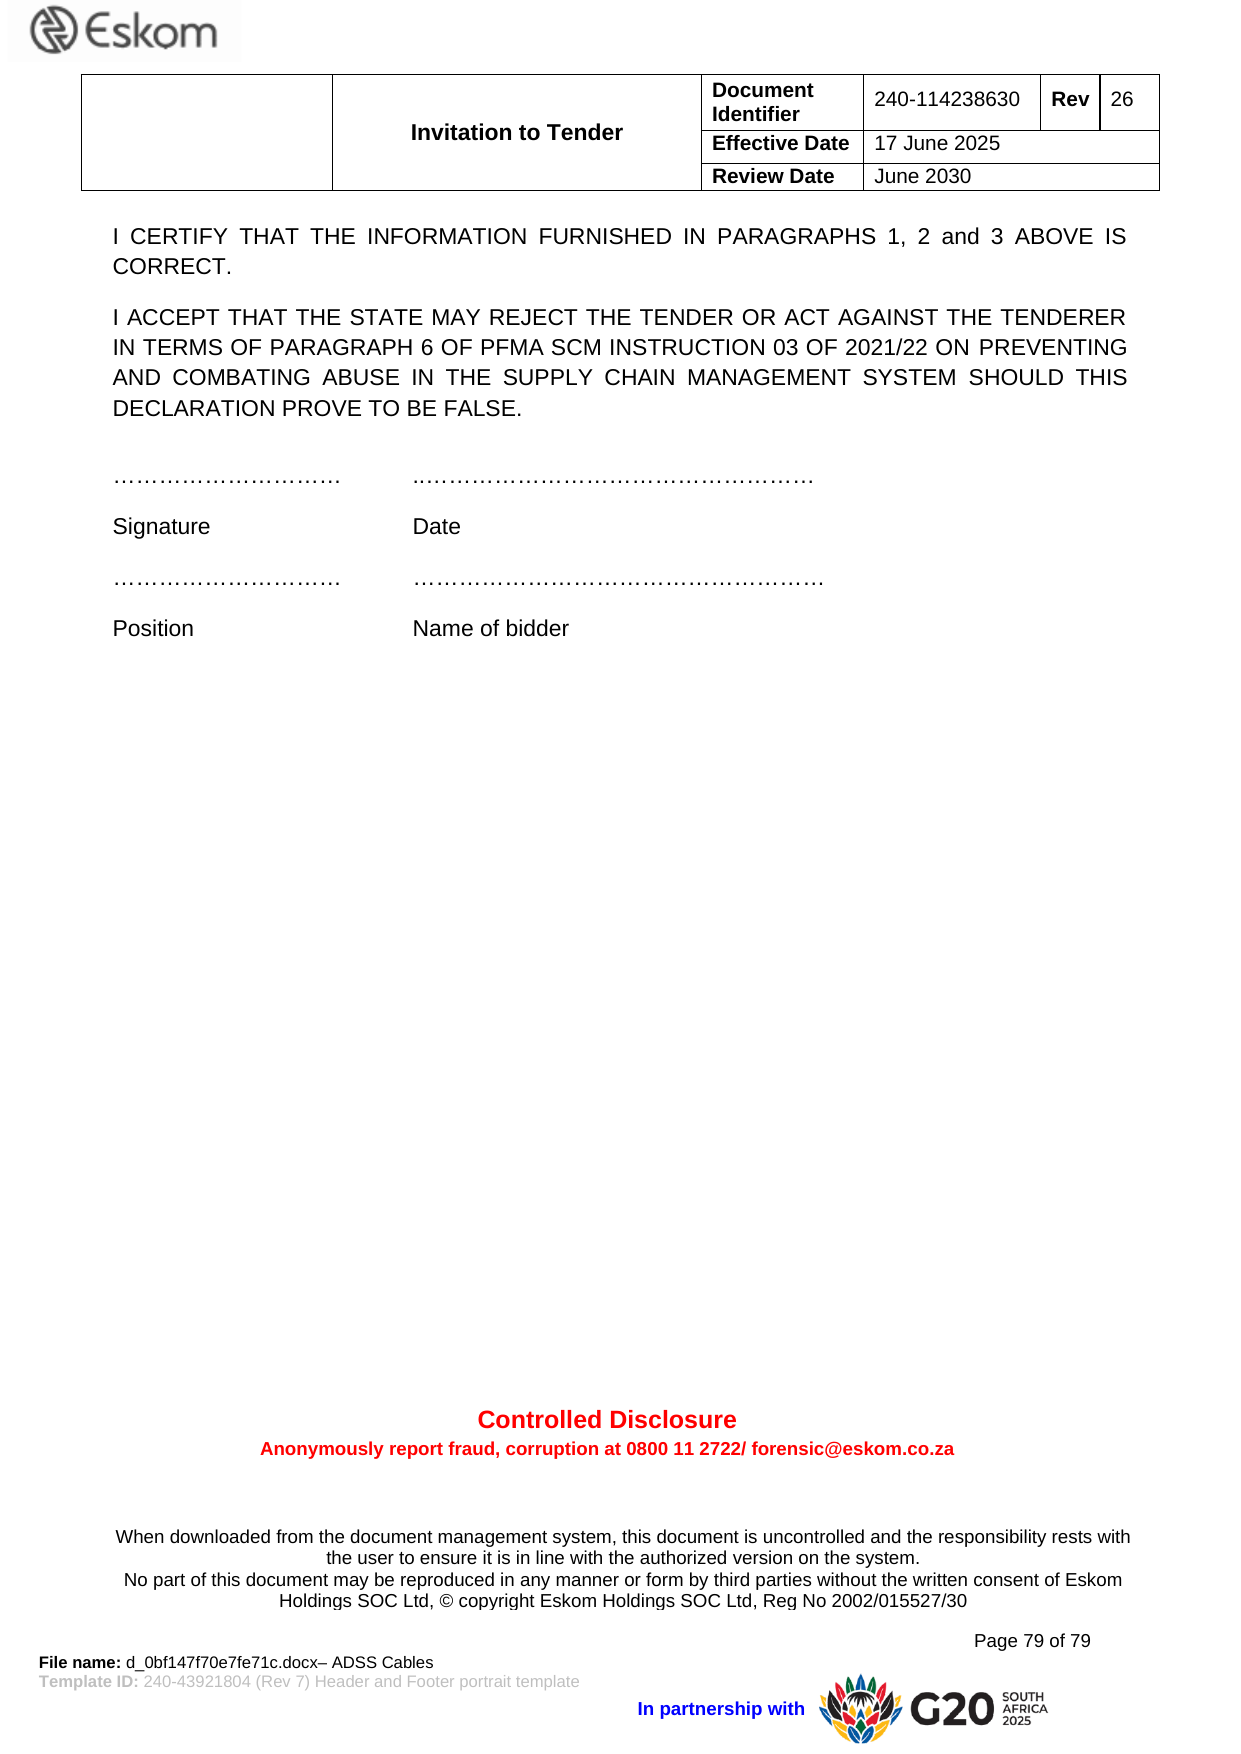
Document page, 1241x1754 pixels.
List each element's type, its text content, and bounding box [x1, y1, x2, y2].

text Signature Date [112, 513, 1128, 540]
text ………………………… ……………………………………………… [112, 564, 1128, 591]
text I CERTIFY THAT THE INFORMATION FURNISHED IN PARAGRAPHS 1, 2 and 3 ABOVE IS CORRECT. [112, 223, 1128, 279]
text Position Name of bidder [112, 615, 1128, 642]
picture [818, 1673, 1052, 1744]
text I ACCEPT THAT THE STATE MAY REJECT THE TENDER OR ACT AGAINST THE TENDERER IN TERMS OF PARAGRAPH 6 OF PFMA SCM INSTRUCTION 03 OF 2021/22 ON PREVENTING AND COMBATING ABUSE IN THE SUPPLY CHAIN MANAGEMENT SYSTEM SHOULD THIS DECLARATION PROVE TO BE FALSE. [112, 304, 1128, 421]
text ………………………… ..…………………………………………… [112, 462, 1128, 489]
